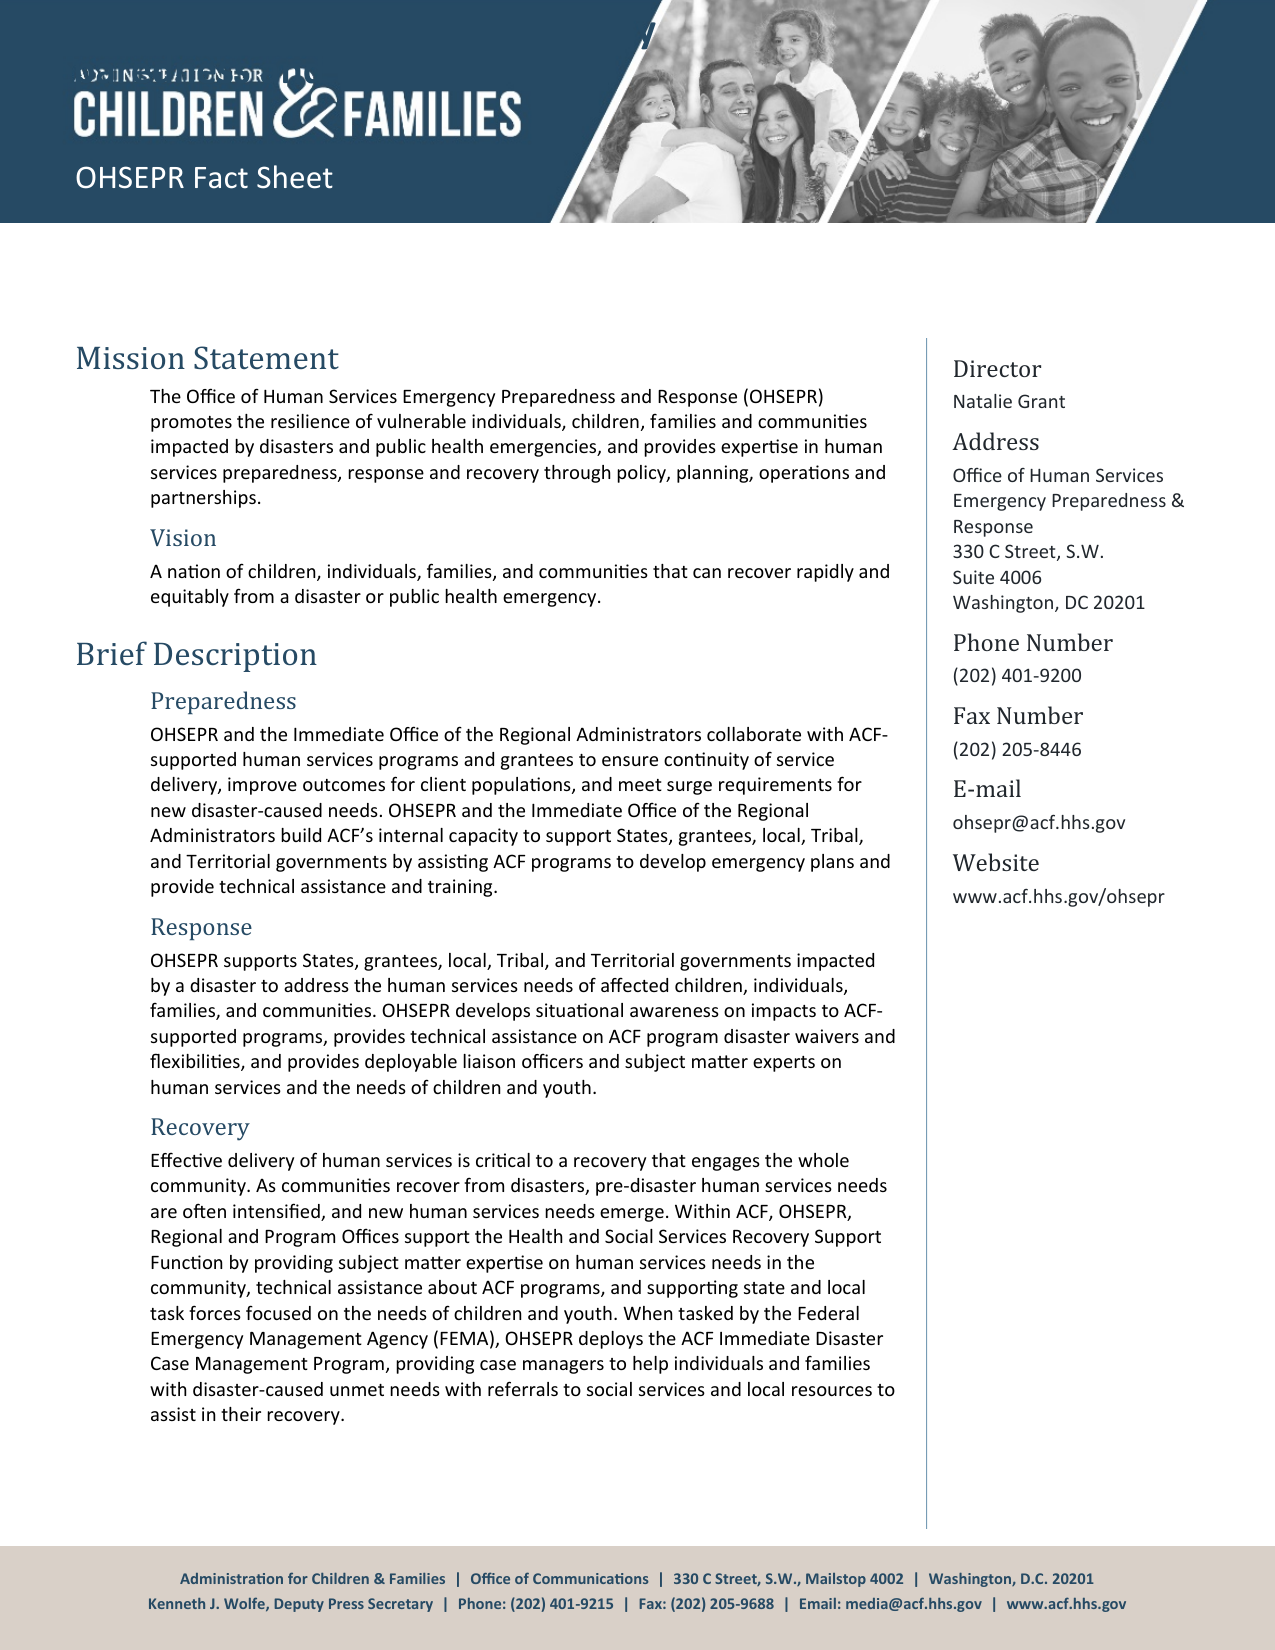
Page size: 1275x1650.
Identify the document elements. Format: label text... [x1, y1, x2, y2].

subtitle Brief Description [75, 634, 900, 673]
subtitle Preparedness [150, 685, 900, 714]
text Effective delivery of human services is critical to a recovery that engages the whole community. As communities recover from disasters, pre-disaster human services needs are often intensified, and new human services needs emerge. Within ACF, OHSEPR, Regional and Program Offices support the Health and Social Services Recovery Support Function by providing subject matter expertise on human services needs in the community, technical assistance about ACF programs, and supporting state and local task forces focused on the needs of children and youth. When tasked by the Federal Emergency Management Agency (FEMA), OHSEPR deploys the ACF Immediate Disaster Case Management Program, providing case managers to help individuals and families with disaster-caused unmet needs with referrals to social services and local resources to assist in their recovery. [150, 1147, 900, 1427]
subtitle Recovery [150, 1112, 900, 1141]
subtitle Mission Statement [75, 337, 900, 377]
text The Office of Human Services Emergency Preparedness and Response (OHSEPR) promotes the resilience of vulnerable individuals, children, families and communities impacted by disasters and public health emergencies, and provides expertise in human services preparedness, response and recovery through policy, planning, operations and partnerships. [150, 383, 900, 510]
picture [0, 0, 1275, 223]
text OHSEPR and the Immediate Office of the Regional Administrators collaborate with ACF-supported human services programs and grantees to ensure continuity of service delivery, improve outcomes for client populations, and meet surge requirements for new disaster-caused needs. OHSEPR and the Immediate Office of the Regional Administrators build ACF’s internal capacity to support States, grantees, local, Tribal, and Territorial governments by assisting ACF programs to develop emergency plans and provide technical assistance and training. [150, 721, 900, 899]
text A nation of children, individuals, families, and communities that can recover rapidly and equitably from a disaster or public health emergency. [150, 558, 900, 609]
subtitle Vision [150, 522, 900, 552]
text OHSEPR supports States, grantees, local, Tribal, and Territorial governments impacted by a disaster to address the human services needs of affected children, individuals, families, and communities. OHSEPR develops situational awareness on impacts to ACF-supported programs, provides technical assistance on ACF program disaster waivers and flexibilities, and provides deployable liaison officers and subject matter experts on human services and the needs of children and youth. [150, 947, 900, 1099]
subtitle Response [150, 911, 900, 941]
